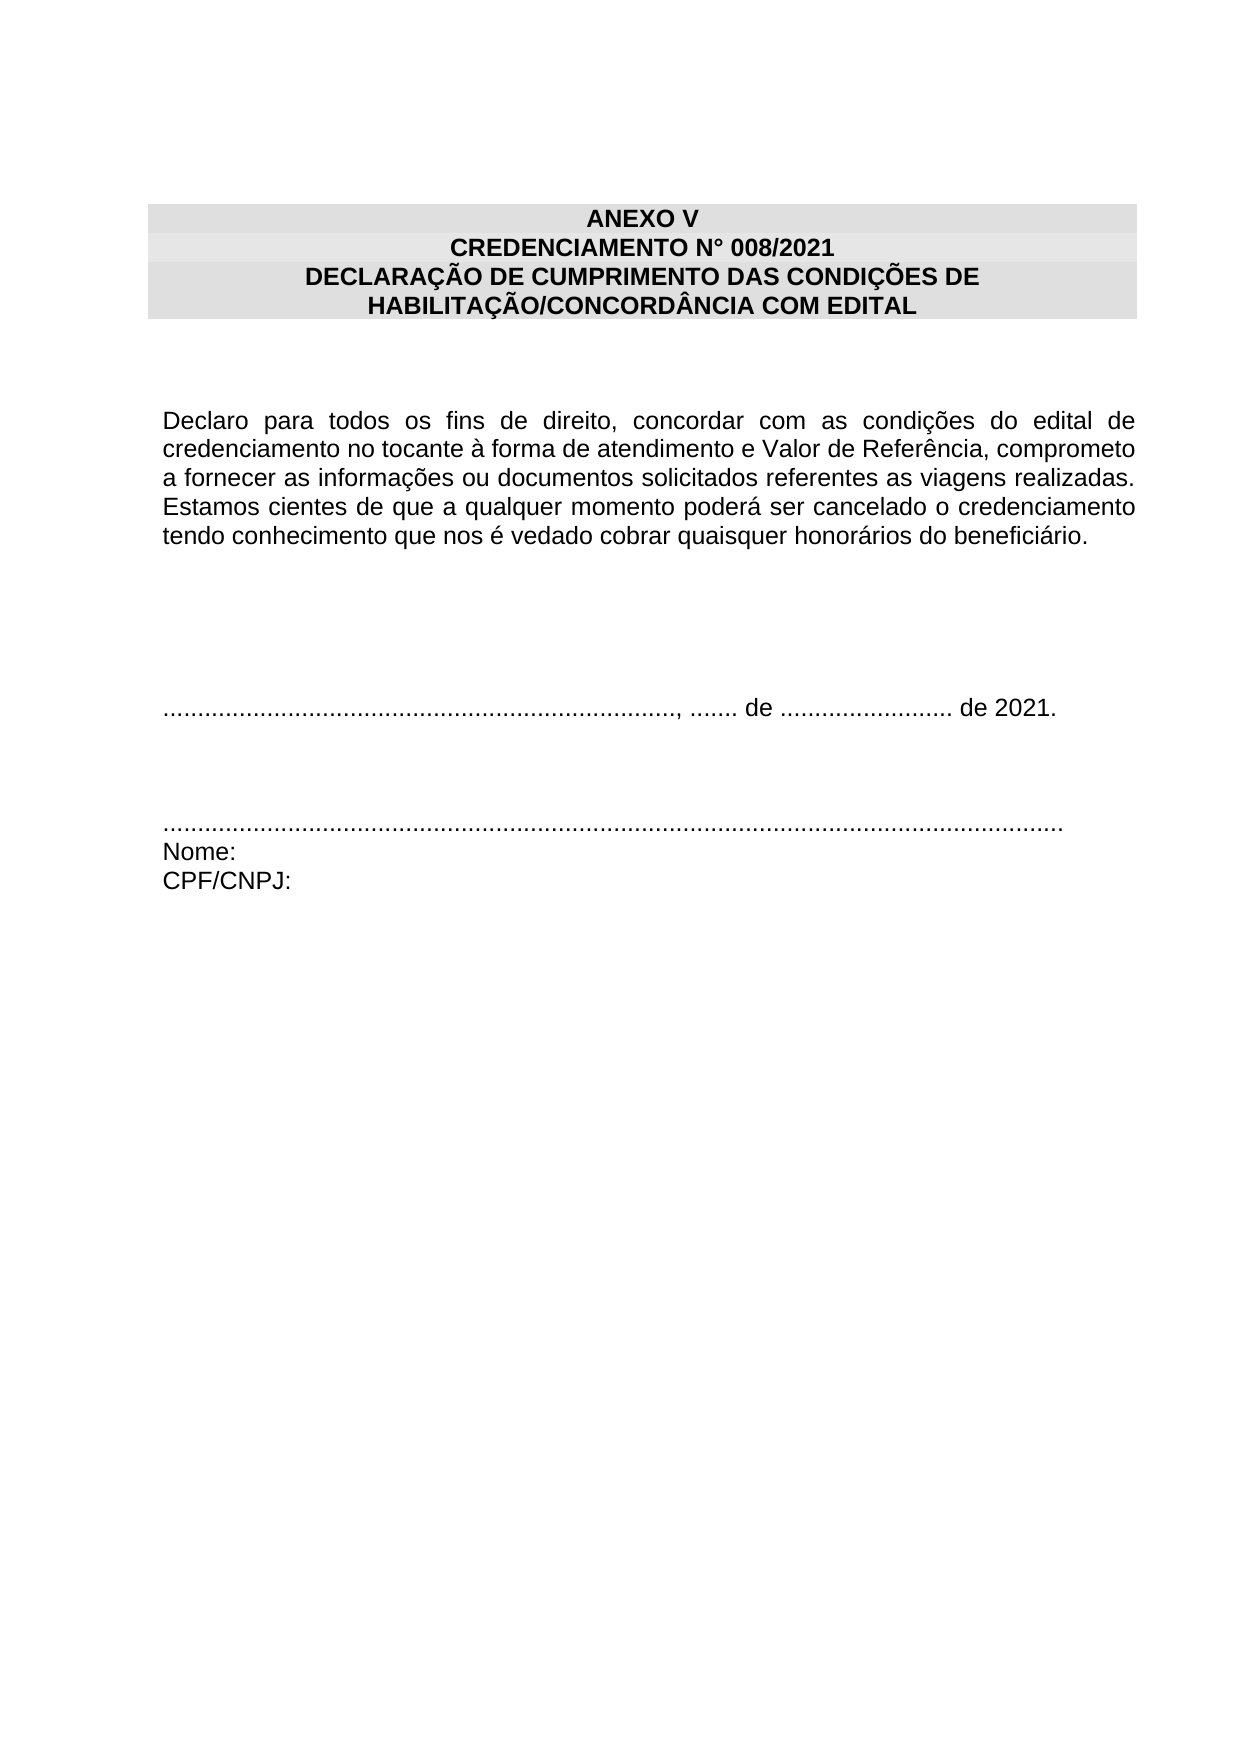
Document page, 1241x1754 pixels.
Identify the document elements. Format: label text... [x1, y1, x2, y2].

text Declaro para todos os fins de direito, concordar com as condições do edital de credenciamento no tocante à forma de atendimento e Valor de Referência, comprometo a fornecer as informações ou documentos solicitados referentes as viagens realizadas. Estamos cientes de que a qualquer momento poderá ser cancelado o credenciamento tendo conhecimento que nos é vedado cobrar quaisquer honorários do beneficiário. [162, 406, 1137, 549]
text CPF/CNPJ: [162, 866, 1137, 894]
text Nome: [162, 837, 1137, 866]
text CREDENCIAMENTO N° 008/2021 [148, 233, 1137, 262]
text .................................................................................................................................. [162, 808, 1137, 837]
text ANEXO V [148, 204, 1137, 233]
text .........................................................................., ....... de ......................... de 2021. [162, 693, 1137, 722]
text DECLARAÇÃO DE CUMPRIMENTO DAS CONDIÇÕES DE HABILITAÇÃO/CONCORDÂNCIA COM EDITAL [148, 262, 1137, 319]
